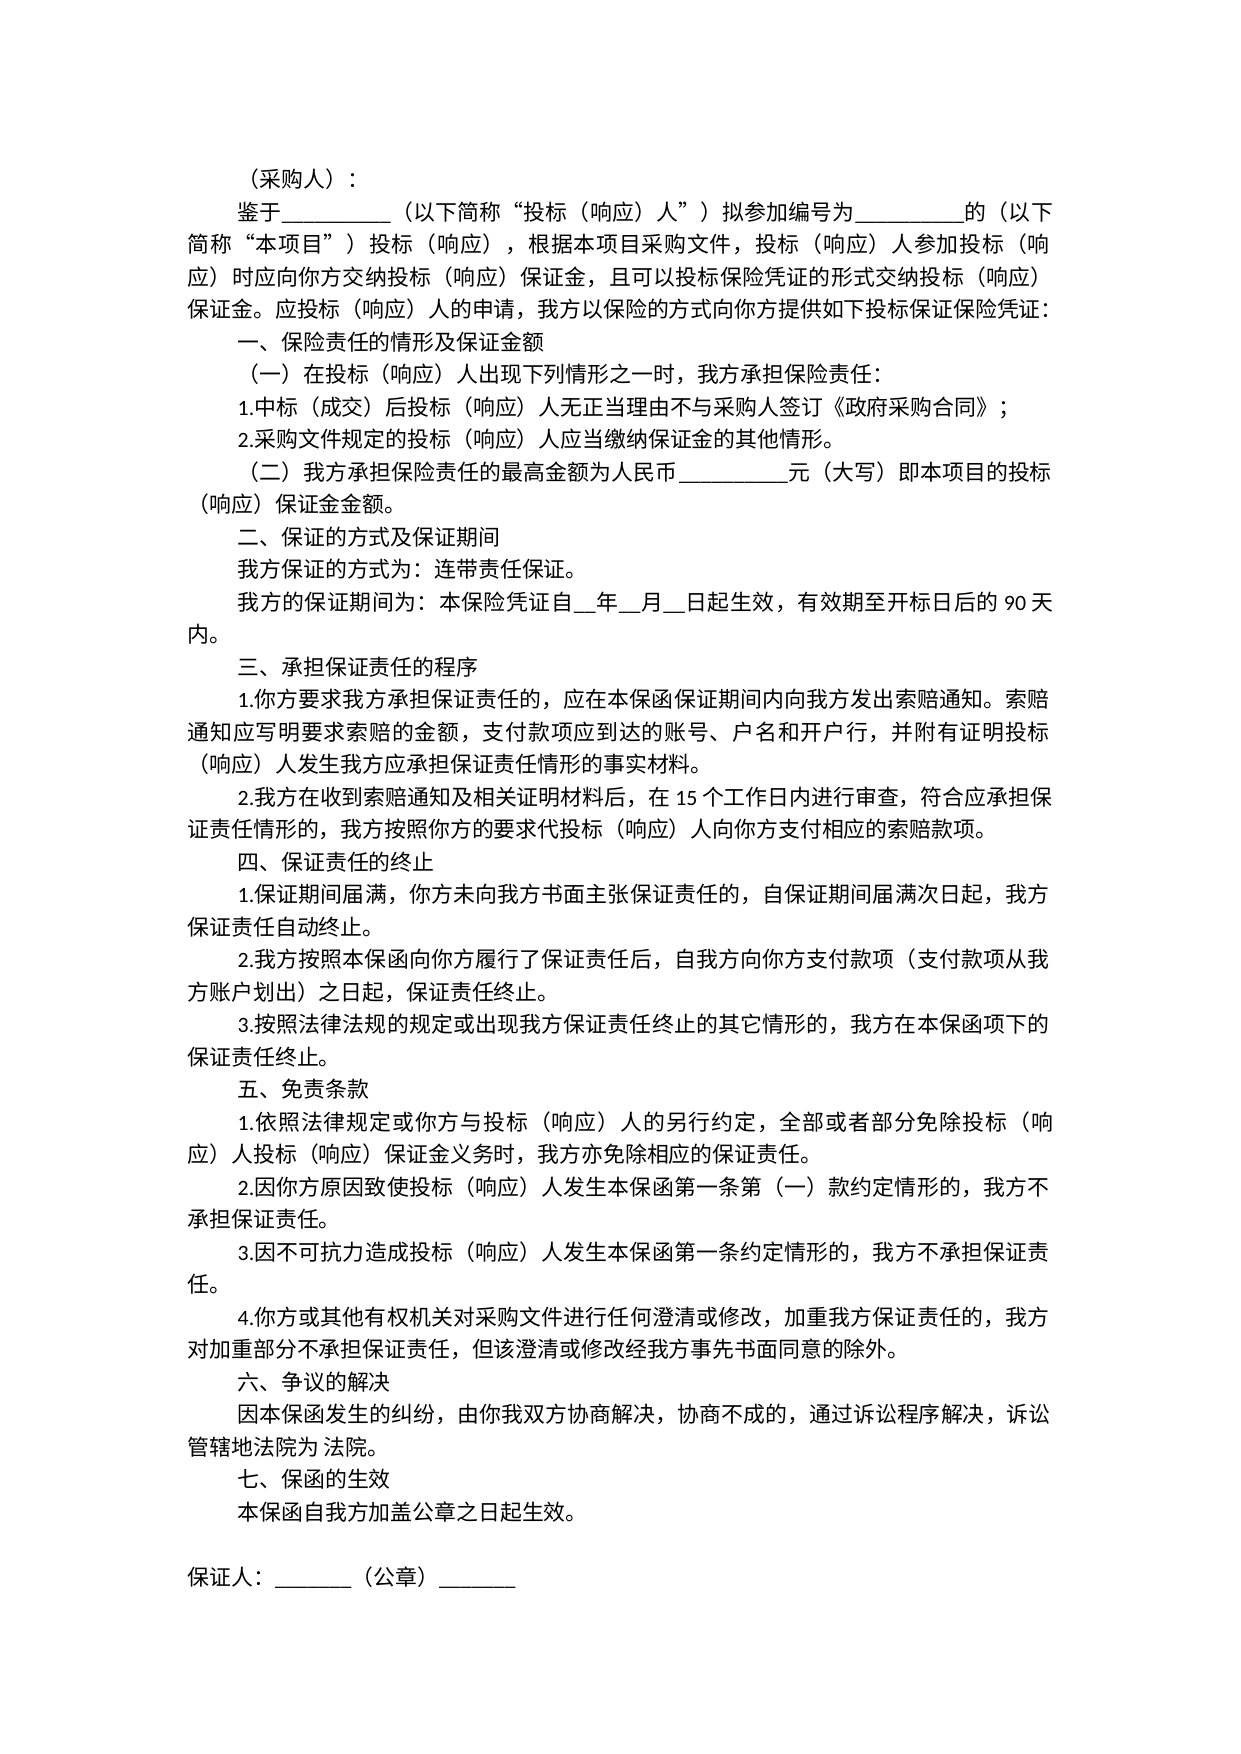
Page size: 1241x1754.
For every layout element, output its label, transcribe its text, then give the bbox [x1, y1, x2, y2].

text 3.因不可抗力造成投标（响应）人发生本保函第一条约定情形的，我方不承担保证责任。 [187, 1234, 1053, 1299]
text （二）我方承担保险责任的最高金额为人民币__________元（大写）即本项目的投标（响应）保证金金额。 [187, 454, 1053, 519]
text 保证人：_______（公章）_______ [187, 1559, 1053, 1592]
text 4.你方或其他有权机关对采购文件进行任何澄清或修改，加重我方保证责任的，我方对加重部分不承担保证责任，但该澄清或修改经我方事先书面同意的除外。 [187, 1299, 1053, 1364]
text 六、争议的解决 [187, 1364, 1053, 1397]
text 七、保函的生效 [187, 1462, 1053, 1494]
text 3.按照法律法规的规定或出现我方保证责任终止的其它情形的，我方在本保函项下的保证责任终止。 [187, 1007, 1053, 1072]
text 因本保函发生的纠纷，由你我双方协商解决，协商不成的，通过诉讼程序解决，诉讼管辖地法院为 法院。 [187, 1397, 1053, 1462]
text 1.依照法律规定或你方与投标（响应）人的另行约定，全部或者部分免除投标（响应）人投标（响应）保证金义务时，我方亦免除相应的保证责任。 [187, 1104, 1053, 1169]
text 本保函自我方加盖公章之日起生效。 [187, 1494, 1053, 1527]
text 2.我方在收到索赔通知及相关证明材料后，在15个工作日内进行审查，符合应承担保证责任情形的，我方按照你方的要求代投标（响应）人向你方支付相应的索赔款项。 [187, 779, 1053, 844]
text 2.我方按照本保函向你方履行了保证责任后，自我方向你方支付款项（支付款项从我方账户划出）之日起，保证责任终止。 [187, 942, 1053, 1007]
text 五、免责条款 [187, 1072, 1053, 1104]
text 四、保证责任的终止 [187, 844, 1053, 877]
text 2.采购文件规定的投标（响应）人应当缴纳保证金的其他情形。 [187, 422, 1053, 454]
text 二、保证的方式及保证期间 [187, 519, 1053, 552]
text 1.保证期间届满，你方未向我方书面主张保证责任的，自保证期间届满次日起，我方保证责任自动终止。 [187, 877, 1053, 942]
text 1.你方要求我方承担保证责任的，应在本保函保证期间内向我方发出索赔通知。索赔通知应写明要求索赔的金额，支付款项应到达的账号、户名和开户行，并附有证明投标（响应）人发生我方应承担保证责任情形的事实材料。 [187, 682, 1053, 779]
text 1.中标（成交）后投标（响应）人无正当理由不与采购人签订《政府采购合同》； [187, 389, 1053, 422]
text （一）在投标（响应）人出现下列情形之一时，我方承担保险责任： [187, 357, 1053, 389]
text （采购人）： [187, 162, 1053, 194]
text 我方的保证期间为：本保险凭证自__年__月__日起生效，有效期至开标日后的90天内。 [187, 584, 1053, 649]
text 一、保险责任的情形及保证金额 [187, 324, 1053, 357]
text 2.因你方原因致使投标（响应）人发生本保函第一条第（一）款约定情形的，我方不承担保证责任。 [187, 1169, 1053, 1234]
text 我方保证的方式为：连带责任保证。 [187, 552, 1053, 584]
text 鉴于__________（以下简称“投标（响应）人”）拟参加编号为__________的（以下简称“本项目”）投标（响应），根据本项目采购文件，投标（响应）人参加投标（响应）时应向你方交纳投标（响应）保证金，且可以投标保险凭证的形式交纳投标（响应）保证金。应投标（响应）人的申请，我方以保险的方式向你方提供如下投标保证保险凭证： [187, 194, 1053, 324]
text 三、承担保证责任的程序 [187, 649, 1053, 682]
